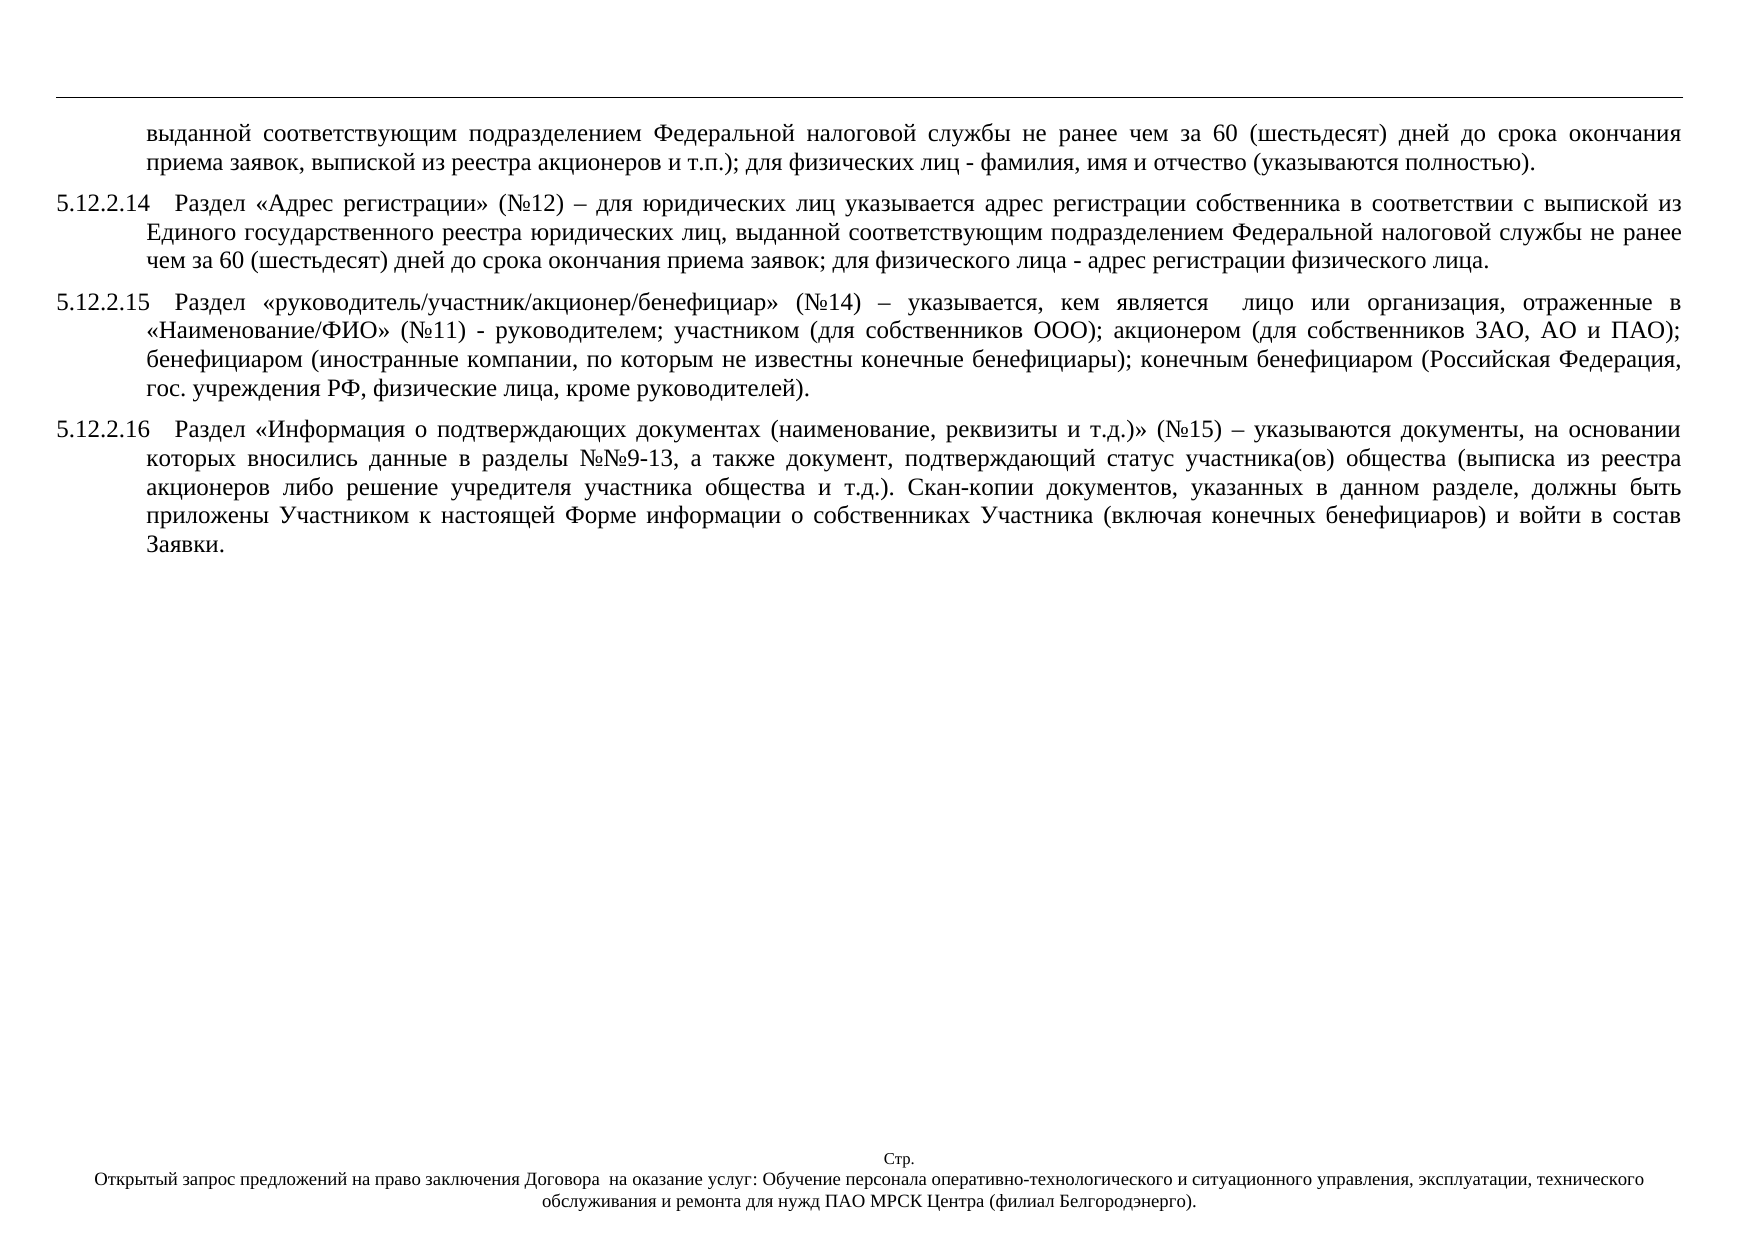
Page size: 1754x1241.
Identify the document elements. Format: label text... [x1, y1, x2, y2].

list Раздел «Адрес регистрации» (№12) – для юридических лиц указывается адрес регистрации собственника в соответствии с выпиской из Единого государственного реестра юридических лиц, выданной соответствующим подразделением Федеральной налоговой службы не ранее чем за 60 (шестьдесят) дней до срока окончания приема заявок; для физического лица - адрес регистрации физического лица. [56, 188, 1683, 274]
list Раздел «руководитель/участник/акционер/бенефициар» (№14) – указывается, кем является лицо или организация, отраженные в «Наименование/ФИО» (№11) - руководителем; участником (для собственников ООО); акционером (для собственников ЗАО, АО и ПАО); бенефициаром (иностранные компании, по которым не известны конечные бенефициары); конечным бенефициаром (Российская Федерация, гос. учреждения РФ, физические лица, кроме руководителей). [56, 287, 1683, 402]
list Раздел «Информация о подтверждающих документах (наименование, реквизиты и т.д.)» (№15) – указываются документы, на основании которых вносились данные в разделы №№9-13, а также документ, подтверждающий статус участника(ов) общества (выписка из реестра акционеров либо решение учредителя участника общества и т.д.). Скан-копии документов, указанных в данном разделе, должны быть приложены Участником к настоящей Форме информации о собственниках Участника (включая конечных бенефициаров) и войти в состав Заявки. [56, 414, 1683, 558]
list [56, 118, 1683, 176]
